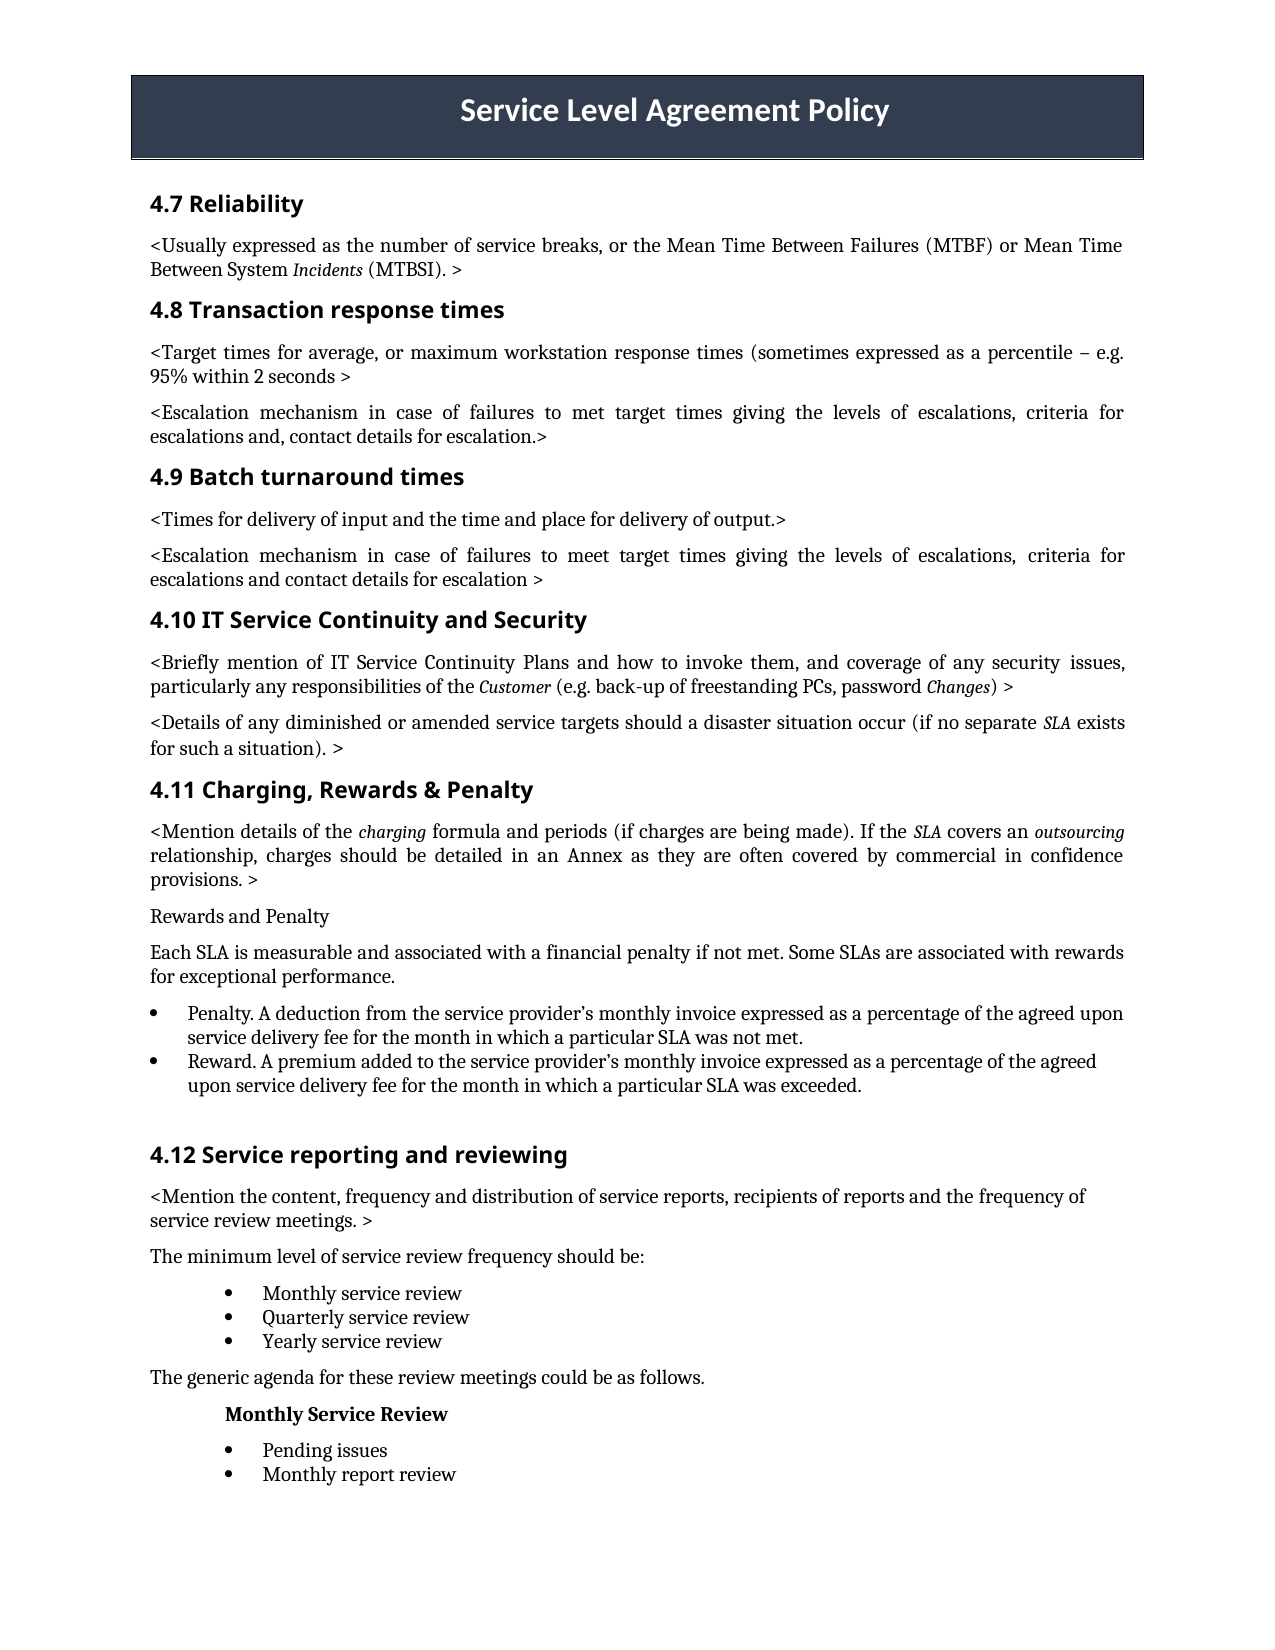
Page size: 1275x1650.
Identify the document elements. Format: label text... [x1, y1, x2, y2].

text <Usually expressed as the number of service breaks, or the Mean Time Between Failures (MTBF) or Mean Time Between System Incidents (MTBSI). > [150, 234, 1125, 282]
text <Target times for average, or maximum workstation response times (sometimes expressed as a percentile – e.g. 95% within 2 seconds > [150, 340, 1125, 388]
text <Mention the content, frequency and distribution of service reports, recipients of reports and the frequency of service review meetings. > [150, 1185, 1125, 1233]
text <Escalation mechanism in case of failures to meet target times giving the levels of escalations, criteria for escalations and contact details for escalation > [150, 544, 1125, 592]
list Reward. A premium added to the service provider’s monthly invoice expressed as a percentage of the agreed upon service delivery fee for the month in which a particular SLA was exceeded. [150, 1049, 1125, 1097]
text The minimum level of service review frequency should be: [150, 1245, 1125, 1269]
list Quarterly service review [225, 1306, 1125, 1329]
text <Escalation mechanism in case of failures to met target times giving the levels of escalations, criteria for escalations and, contact details for escalation.> [150, 401, 1125, 449]
subtitle 4.7 Reliability [150, 187, 1125, 219]
list Pending issues [225, 1439, 1125, 1463]
text Rewards and Penalty [150, 904, 1125, 928]
subtitle 4.11 Charging, Rewards & Penalty [150, 774, 1125, 805]
subtitle 4.10 IT Service Continuity and Security [150, 604, 1125, 636]
text The generic agenda for these review meetings could be as follows. [150, 1366, 1125, 1390]
text <Times for delivery of input and the time and place for delivery of output.> [150, 507, 1125, 531]
text <Briefly mention of IT Service Continuity Plans and how to invoke them, and coverage of any security issues, particularly any responsibilities of the Customer (e.g. back-up of freestanding PCs, password Changes) > [150, 651, 1125, 698]
list Penalty. A deduction from the service provider’s monthly invoice expressed as a percentage of the agreed upon service delivery fee for the month in which a particular SLA was not met. [150, 1001, 1125, 1049]
text <Mention details of the charging formula and periods (if charges are being made). If the SLA covers an outsourcing relationship, charges should be detailed in an Annex as they are often covered by commercial in confidence provisions. > [150, 820, 1125, 892]
text Each SLA is measurable and associated with a financial penalty if not met. Some SLAs are associated with rewards for exceptional performance. [150, 941, 1125, 989]
text <Details of any diminished or amended service targets should a disaster situation occur (if no separate SLA exists for such a situation). > [150, 711, 1125, 761]
list Monthly report review [225, 1463, 1125, 1487]
text Monthly Service Review [150, 1402, 1125, 1426]
subtitle 4.8 Transaction response times [150, 294, 1125, 325]
list Monthly service review [225, 1282, 1125, 1306]
subtitle 4.9 Batch turnaround times [150, 461, 1125, 492]
list Yearly service review [225, 1329, 1125, 1353]
subtitle 4.12 Service reporting and reviewing [150, 1138, 1125, 1170]
